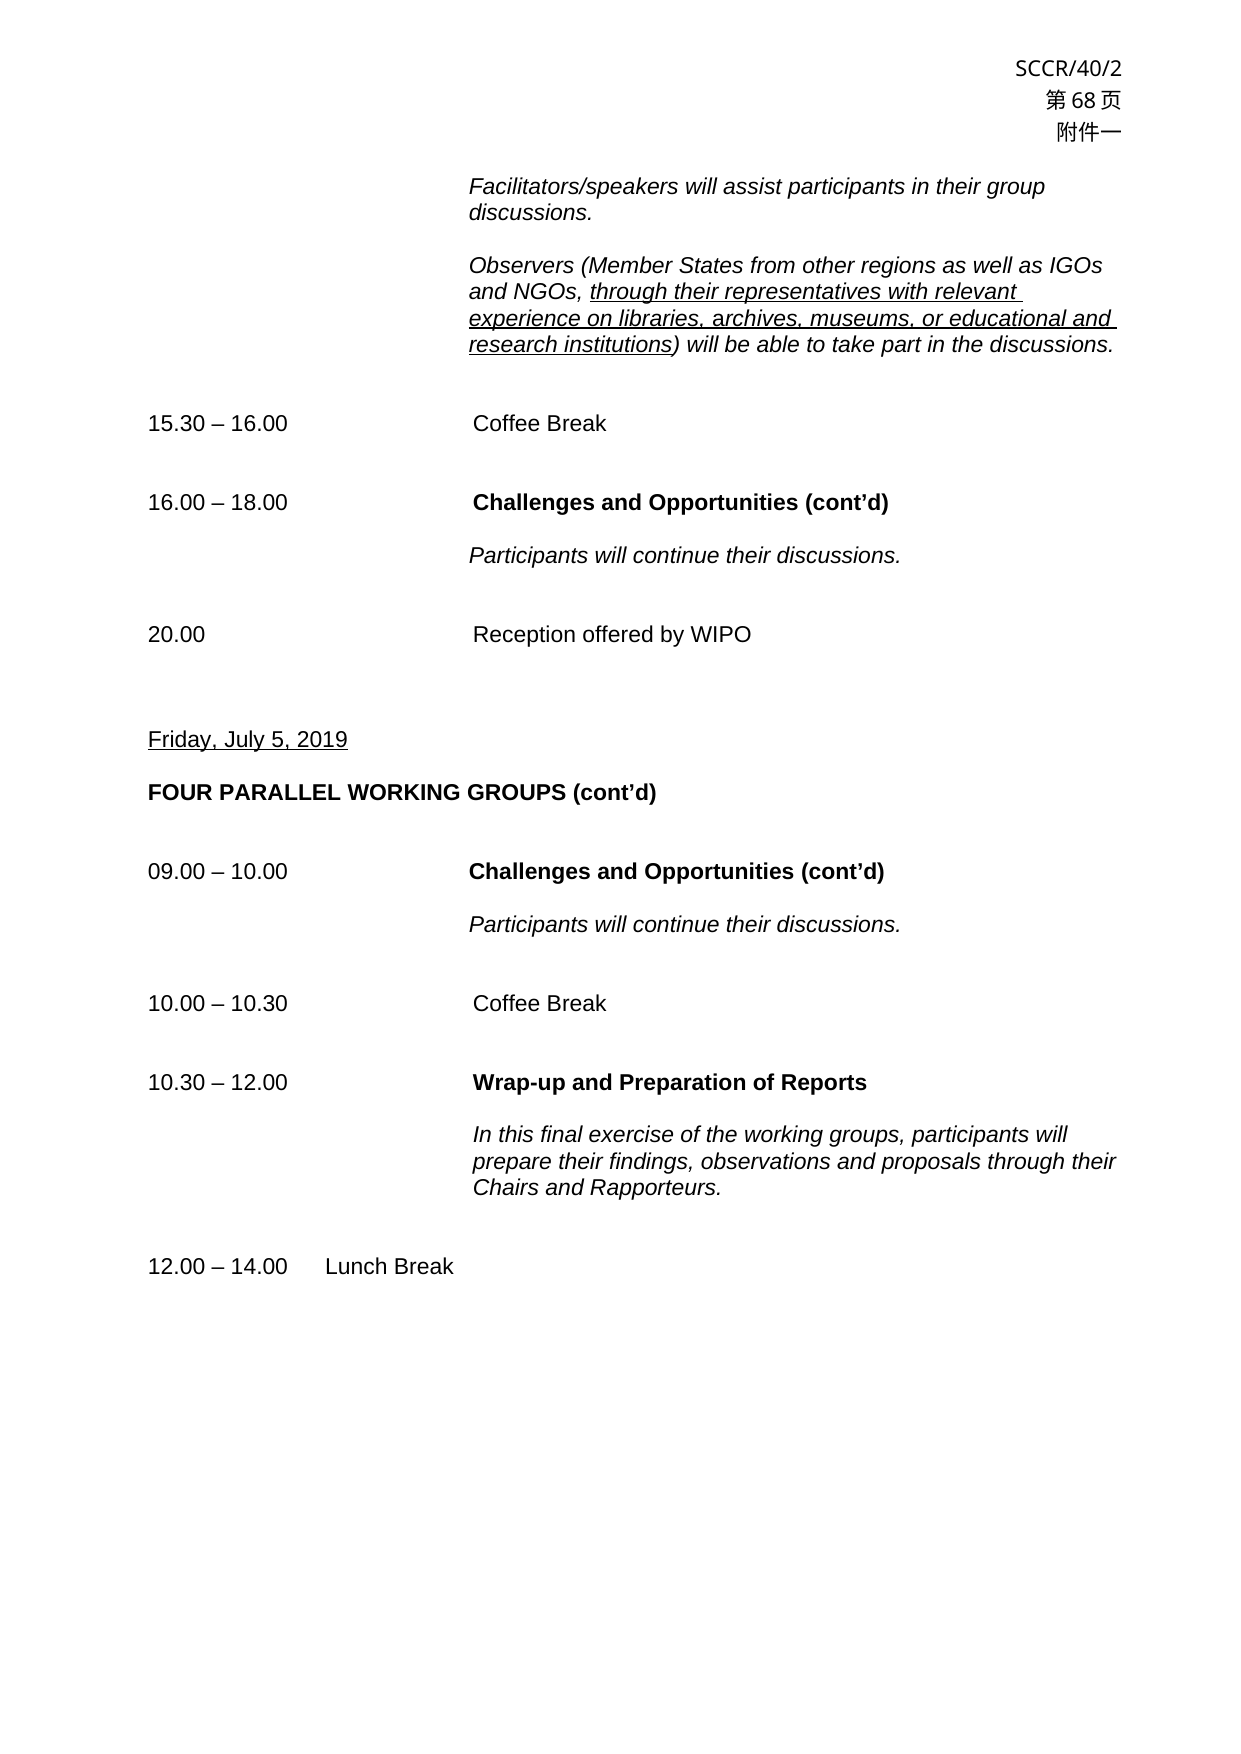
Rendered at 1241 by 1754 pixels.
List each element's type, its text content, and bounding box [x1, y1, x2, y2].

text FOUR PARALLEL WORKING GROUPS (cont’d) [148, 779, 1122, 805]
text 10.00 – 10.30 Coffee Break [148, 990, 1122, 1016]
text Facilitators/speakers will assist participants in their group discussions. [148, 173, 1122, 225]
text 10.30 – 12.00 Wrap-up and Preparation of Reports [148, 1069, 1122, 1095]
text 09.00 – 10.00 Challenges and Opportunities (cont’d) [148, 858, 1122, 884]
text 12.00 – 14.00 Lunch Break [148, 1253, 1122, 1279]
text Friday, July 5, 2019 [148, 726, 1122, 752]
text Participants will continue their discussions. [148, 542, 1122, 568]
text Observers (Member States from other regions as well as IGOs and NGOs, through their representatives with relevant experience on libraries, archives, museums, or educational and research institutions) will be able to take part in the discussions. [148, 252, 1122, 357]
text In this final exercise of the working groups, participants will prepare their findings, observations and proposals through their Chairs and Rapporteurs. [473, 1121, 1122, 1201]
text 15.30 – 16.00 Coffee Break [148, 410, 1122, 436]
text 16.00 – 18.00 Challenges and Opportunities (cont’d) [148, 489, 1122, 515]
text Participants will continue their discussions. [148, 911, 1122, 937]
text 20.00 Reception offered by WIPO [148, 621, 1122, 647]
